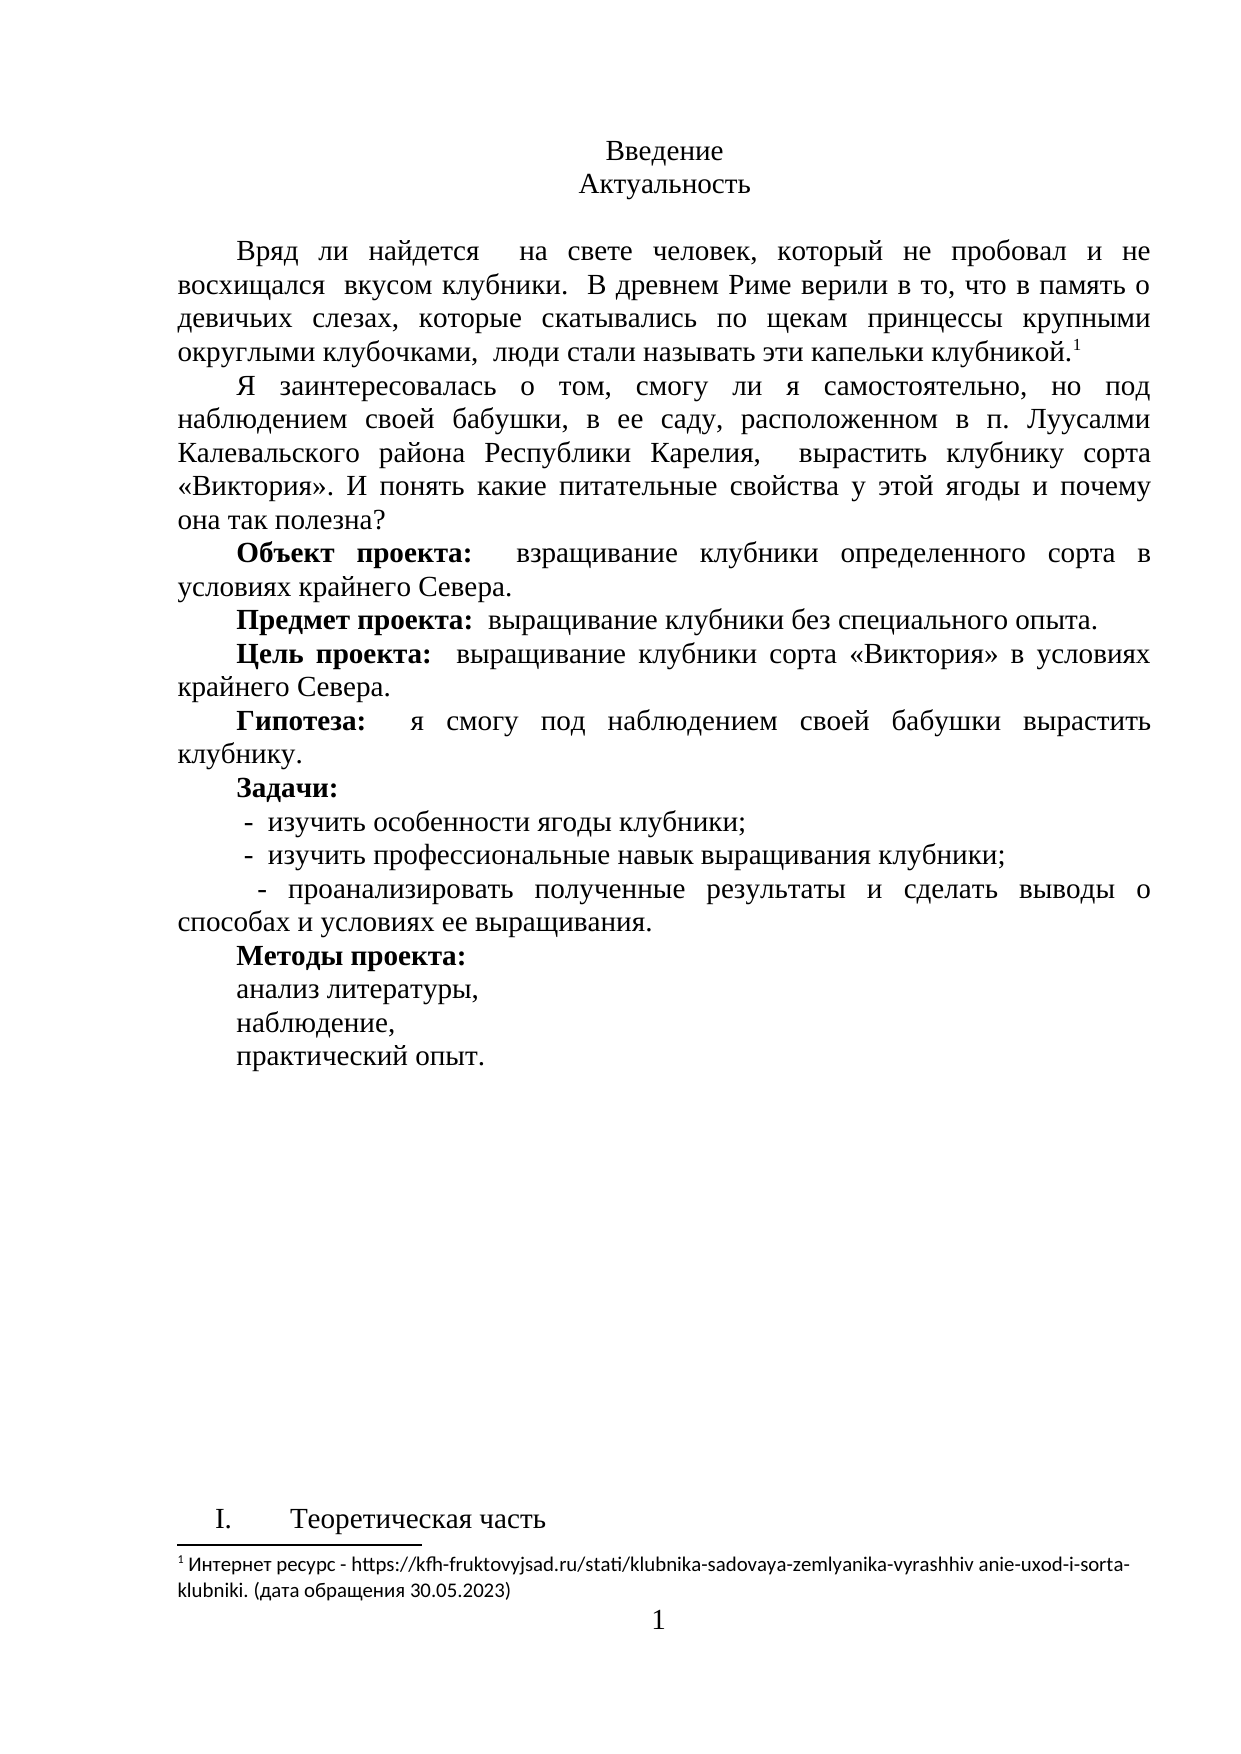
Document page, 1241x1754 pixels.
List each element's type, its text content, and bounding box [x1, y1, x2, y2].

text Объект проекта: взращивание клубники определенного сорта в условиях крайнего Севера. [177, 535, 1152, 602]
text - изучить особенности ягоды клубники; [177, 804, 1152, 837]
text Вряд ли найдется на свете человек, который не пробовал и не восхищался вкусом клубники. В древнем Риме верили в то, что в память о девичьих слезах, которые скатывались по щекам принцессы крупными округлыми клубочками, люди стали называть эти капельки клубникой. [177, 233, 1152, 368]
text - проанализировать полученные результаты и сделать выводы о способах и условиях ее выращивания. [177, 871, 1152, 938]
list Теоретическая часть [215, 1501, 1152, 1535]
text практический опыт. [177, 1038, 1152, 1072]
text анализ литературы, [177, 971, 1152, 1005]
text Методы проекта: [177, 938, 1152, 971]
text Гипотеза: я смогу под наблюдением своей бабушки вырастить клубнику. [177, 703, 1152, 770]
text Введение [177, 133, 1152, 166]
text Предмет проекта: выращивание клубники без специального опыта. [177, 602, 1152, 636]
text наблюдение, [177, 1005, 1152, 1038]
text Я заинтересовалась о том, смогу ли я самостоятельно, но под наблюдением своей бабушки, в ее саду, расположенном в п. Луусалми Калевальского района Республики Карелия, вырастить клубнику сорта «Виктория». И понять какие питательные свойства у этой ягоды и почему она так полезна? [177, 368, 1152, 535]
text Цель проекта: выращивание клубники сорта «Виктория» в условиях крайнего Севера. [177, 636, 1152, 703]
text - изучить профессиональные навык выращивания клубники; [177, 837, 1152, 871]
text Актуальность [177, 166, 1152, 200]
text Задачи: [177, 770, 1152, 804]
